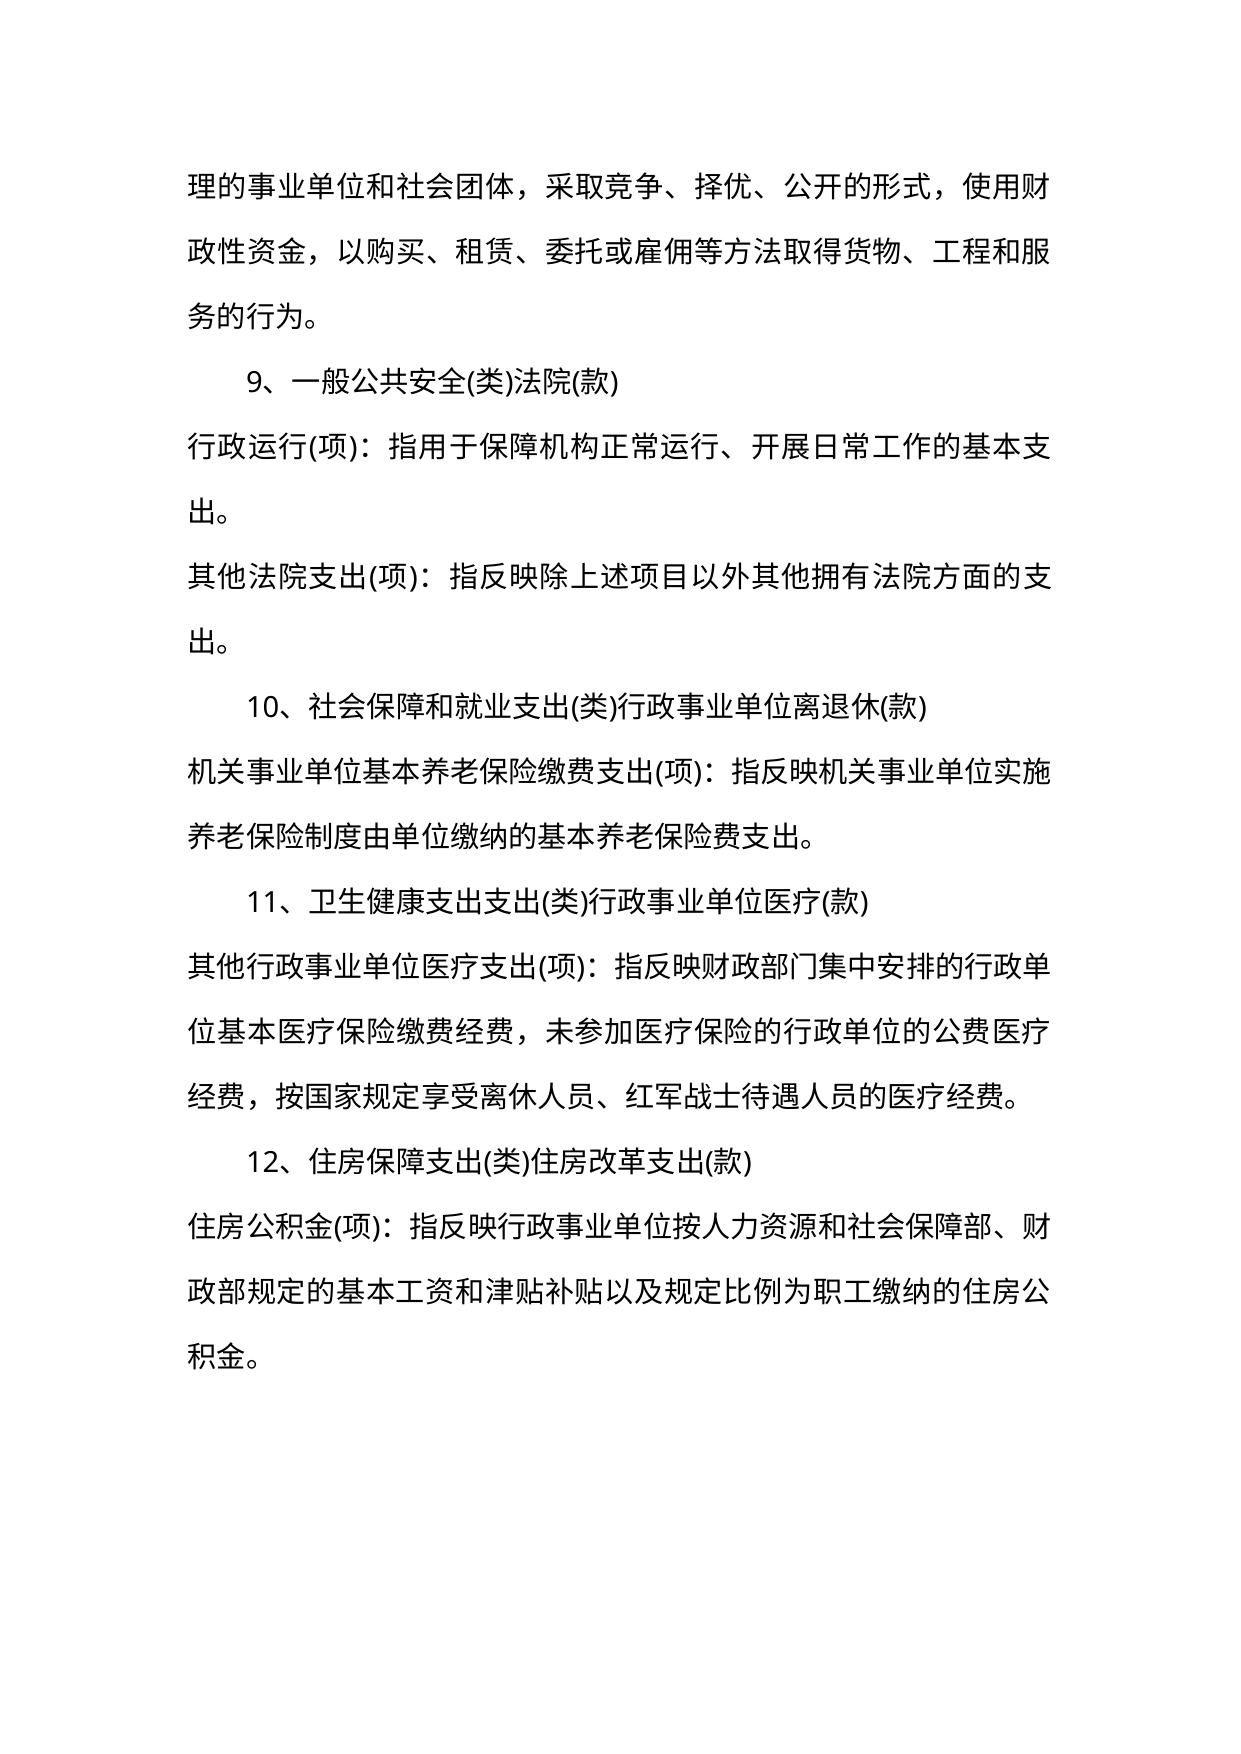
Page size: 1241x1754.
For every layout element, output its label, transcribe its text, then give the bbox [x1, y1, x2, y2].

list 其他法院支出(项)：指反映除上述项目以外其他拥有法院方面的支出。 [187, 542, 1053, 672]
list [187, 152, 1053, 347]
list 行政运行(项)：指用于保障机构正常运行、开展日常工作的基本支出。 [187, 412, 1053, 542]
list 9、一般公共安全(类)法院(款) [187, 347, 1053, 412]
list 10、社会保障和就业支出(类)行政事业单位离退休(款) [187, 672, 1053, 737]
list 其他行政事业单位医疗支出(项)：指反映财政部门集中安排的行政单位基本医疗保险缴费经费，未参加医疗保险的行政单位的公费医疗经费，按国家规定享受离休人员、红军战士待遇人员的医疗经费。 [187, 932, 1053, 1127]
list 机关事业单位基本养老保险缴费支出(项)：指反映机关事业单位实施养老保险制度由单位缴纳的基本养老保险费支出。 [187, 737, 1053, 867]
list 11、卫生健康支出支出(类)行政事业单位医疗(款) [187, 867, 1053, 932]
list 12、住房保障支出(类)住房改革支出(款) [187, 1127, 1053, 1192]
list 住房公积金(项)：指反映行政事业单位按人力资源和社会保障部、财政部规定的基本工资和津贴补贴以及规定比例为职工缴纳的住房公积金。 [187, 1192, 1053, 1387]
